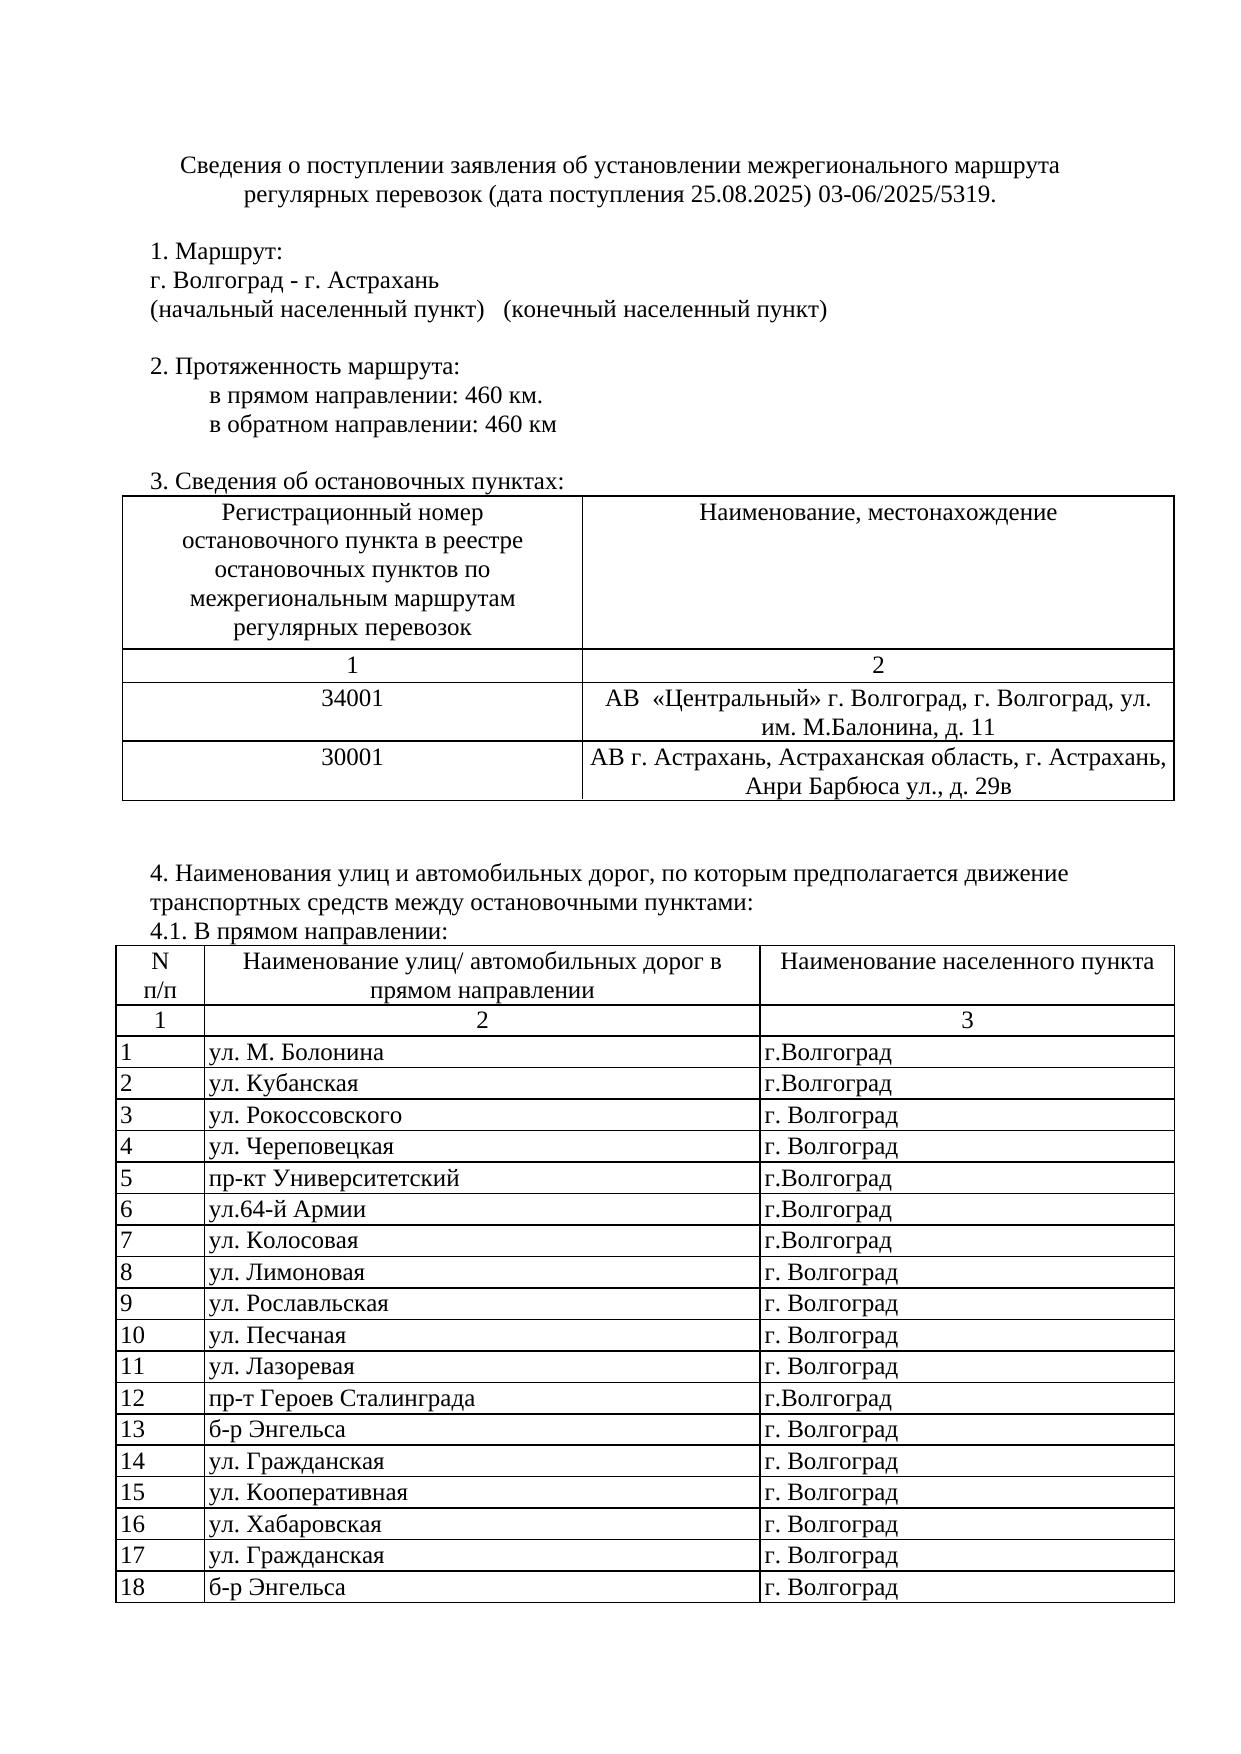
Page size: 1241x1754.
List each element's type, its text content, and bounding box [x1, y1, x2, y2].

table_cell г.Волгоград [761, 1068, 1174, 1098]
table_cell 15 [117, 1477, 204, 1507]
table_cell 13 [117, 1415, 204, 1444]
table_cell г.Волгоград [761, 1383, 1174, 1413]
table_cell ул. Лазоревая [205, 1352, 759, 1381]
table_cell г. Волгоград [761, 1289, 1174, 1318]
table_cell ул. Колосовая [205, 1226, 759, 1256]
table_cell 18 [117, 1572, 204, 1602]
table_cell 2 [205, 1006, 759, 1035]
table_cell ул. Хабаровская [205, 1509, 759, 1539]
table_cell 6 [117, 1194, 204, 1224]
table_cell 5 [117, 1163, 204, 1193]
table_cell ул. М. Болонина [205, 1037, 759, 1067]
table_cell 3 [761, 1006, 1174, 1035]
table_cell 8 [117, 1257, 204, 1287]
table_cell г. Волгоград [761, 1446, 1174, 1476]
table_cell 2 [583, 650, 1173, 681]
table_cell АВ г. Астрахань, Астраханская область, г. Астрахань, Анри Барбюса ул., д. 29в [583, 742, 1173, 799]
text 4.1. В прямом направлении: [150, 916, 1090, 945]
table_cell ул.64-й Армии [205, 1194, 759, 1224]
table_cell 14 [117, 1446, 204, 1476]
table_cell ул. Кубанская [205, 1068, 759, 1098]
table_cell 30001 [123, 742, 582, 799]
table_cell г. Волгоград [761, 1257, 1174, 1287]
table_header N п/п [117, 946, 204, 1004]
text 4. Наименования улиц и автомобильных дорог, по которым предполагается движение транспортных средств между остановочными пунктами: [150, 858, 1090, 916]
table_header Наименование, местонахождение [583, 497, 1173, 648]
table_cell 11 [117, 1352, 204, 1381]
table_cell 16 [117, 1509, 204, 1539]
table_cell 4 [117, 1131, 204, 1161]
text 3. Сведения об остановочных пунктах: [150, 466, 1090, 495]
text Сведения о поступлении заявления об установлении межрегионального маршрута регулярных перевозок (дата поступления 25.08.2025) 03-06/2025/5319. [150, 150, 1090, 207]
table_cell 2 [117, 1068, 204, 1098]
table_cell г.Волгоград [761, 1163, 1174, 1193]
table_header Наименование населенного пункта [761, 946, 1174, 1004]
table_cell г. Волгоград [761, 1509, 1174, 1539]
table_cell ул. Рокоссовского [205, 1100, 759, 1130]
table_cell 12 [117, 1383, 204, 1413]
table_cell г. Волгоград [761, 1100, 1174, 1130]
text в прямом направлении: 460 км. [150, 380, 1090, 409]
table_cell 1 [123, 650, 582, 681]
text 1. Маршрут: [150, 236, 1090, 265]
table_cell г. Волгоград [761, 1572, 1174, 1602]
table_cell 9 [117, 1289, 204, 1318]
table_cell б-р Энгельса [205, 1415, 759, 1444]
table_cell ул. Песчаная [205, 1320, 759, 1350]
table_cell 34001 [123, 683, 582, 740]
table_cell ул. Рославльская [205, 1289, 759, 1318]
table_cell 1 [117, 1006, 204, 1035]
table_cell ул. Лимоновая [205, 1257, 759, 1287]
table_cell ул. Гражданская [205, 1446, 759, 1476]
table_cell пр-т Героев Сталинграда [205, 1383, 759, 1413]
table_cell 1 [117, 1037, 204, 1067]
table_cell 3 [117, 1100, 204, 1130]
table_cell г. Волгоград [761, 1352, 1174, 1381]
table_cell АВ «Центральный» г. Волгоград, г. Волгоград, ул. им. М.Балонина, д. 11 [583, 683, 1173, 740]
table_cell г. Волгоград [761, 1320, 1174, 1350]
text 2. Протяженность маршрута: [150, 351, 1090, 380]
table_cell г.Волгоград [761, 1037, 1174, 1067]
text г. Волгоград - г. Астрахань [150, 265, 1090, 294]
table_cell г. Волгоград [761, 1415, 1174, 1444]
table_header Регистрационный номер остановочного пункта в реестре остановочных пунктов по межрегиональным маршрутам регулярных перевозок [123, 497, 582, 648]
table_cell г. Волгоград [761, 1540, 1174, 1570]
table_cell 7 [117, 1226, 204, 1256]
table_cell г. Волгоград [761, 1477, 1174, 1507]
table_cell г.Волгоград [761, 1194, 1174, 1224]
table_cell ул. Череповецкая [205, 1131, 759, 1161]
table_cell ул. Кооперативная [205, 1477, 759, 1507]
table_header Наименование улиц/ автомобильных дорог в прямом направлении [205, 946, 759, 1004]
text в обратном направлении: 460 км [150, 409, 1090, 437]
table_cell ул. Гражданская [205, 1540, 759, 1570]
table_cell г.Волгоград [761, 1226, 1174, 1256]
table_cell г. Волгоград [761, 1131, 1174, 1161]
text (начальный населенный пункт) (конечный населенный пункт) [150, 294, 1090, 322]
table_cell 17 [117, 1540, 204, 1570]
table_cell пр-кт Университетский [205, 1163, 759, 1193]
table_cell 10 [117, 1320, 204, 1350]
table_cell б-р Энгельса [205, 1572, 759, 1602]
